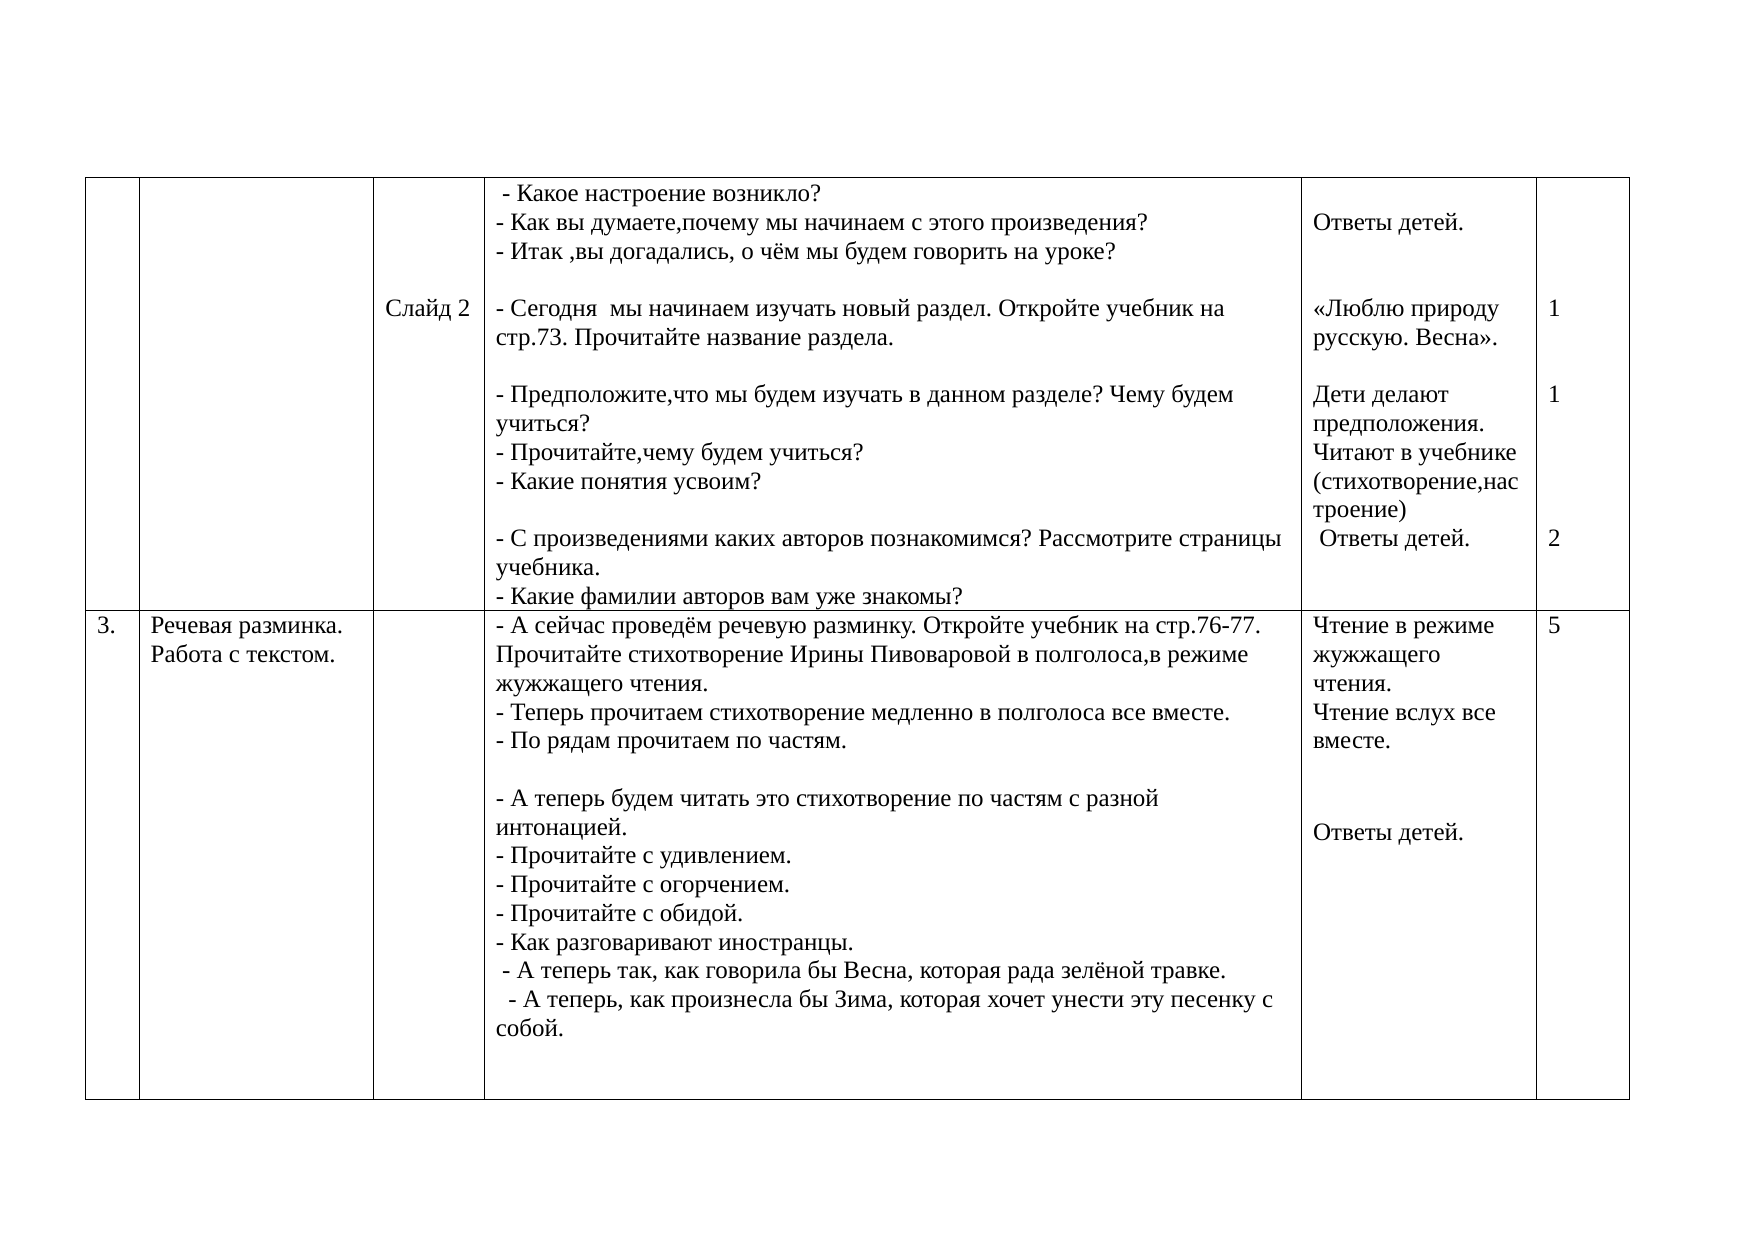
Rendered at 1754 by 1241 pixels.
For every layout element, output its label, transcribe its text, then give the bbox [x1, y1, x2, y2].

table_cell 3. [86, 611, 139, 1099]
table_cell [140, 178, 373, 609]
table_cell 2. [86, 178, 139, 609]
table_cell Слайд 1 Слайд 2 [374, 178, 484, 609]
table_cell 5 [1537, 611, 1629, 1099]
table_cell Речевая разминка. Работа с текстом. [140, 611, 373, 1099]
table_cell - А сейчас проведём речевую разминку. Откройте учебник на стр.76-77. Прочитайте стихотворение Ирины Пивоваровой в полголоса,в режиме жужжащего чтения. - Теперь прочитаем стихотворение медленно в полголоса все вместе. - По рядам прочитаем по частям. - А теперь будем читать это стихотворение по частям с разной интонацией. - Прочитайте с удивлением. - Прочитайте с огорчением. - Прочитайте с обидой. - Как разговаривают иностранцы. - А теперь так, как говорила бы Весна, которая рада зелёной травке. - А теперь, как произнесла бы Зима, которая хочет унести эту песенку с собой. [485, 611, 1301, 1099]
table_cell 3-5 2 1 1 2 [1537, 178, 1629, 609]
table_cell Чтение в режиме жужжащего чтения. Чтение вслух все вместе. Ответы детей. [1302, 611, 1536, 1099]
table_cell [1302, 178, 1536, 609]
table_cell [485, 178, 1301, 609]
table_cell [374, 611, 484, 1099]
